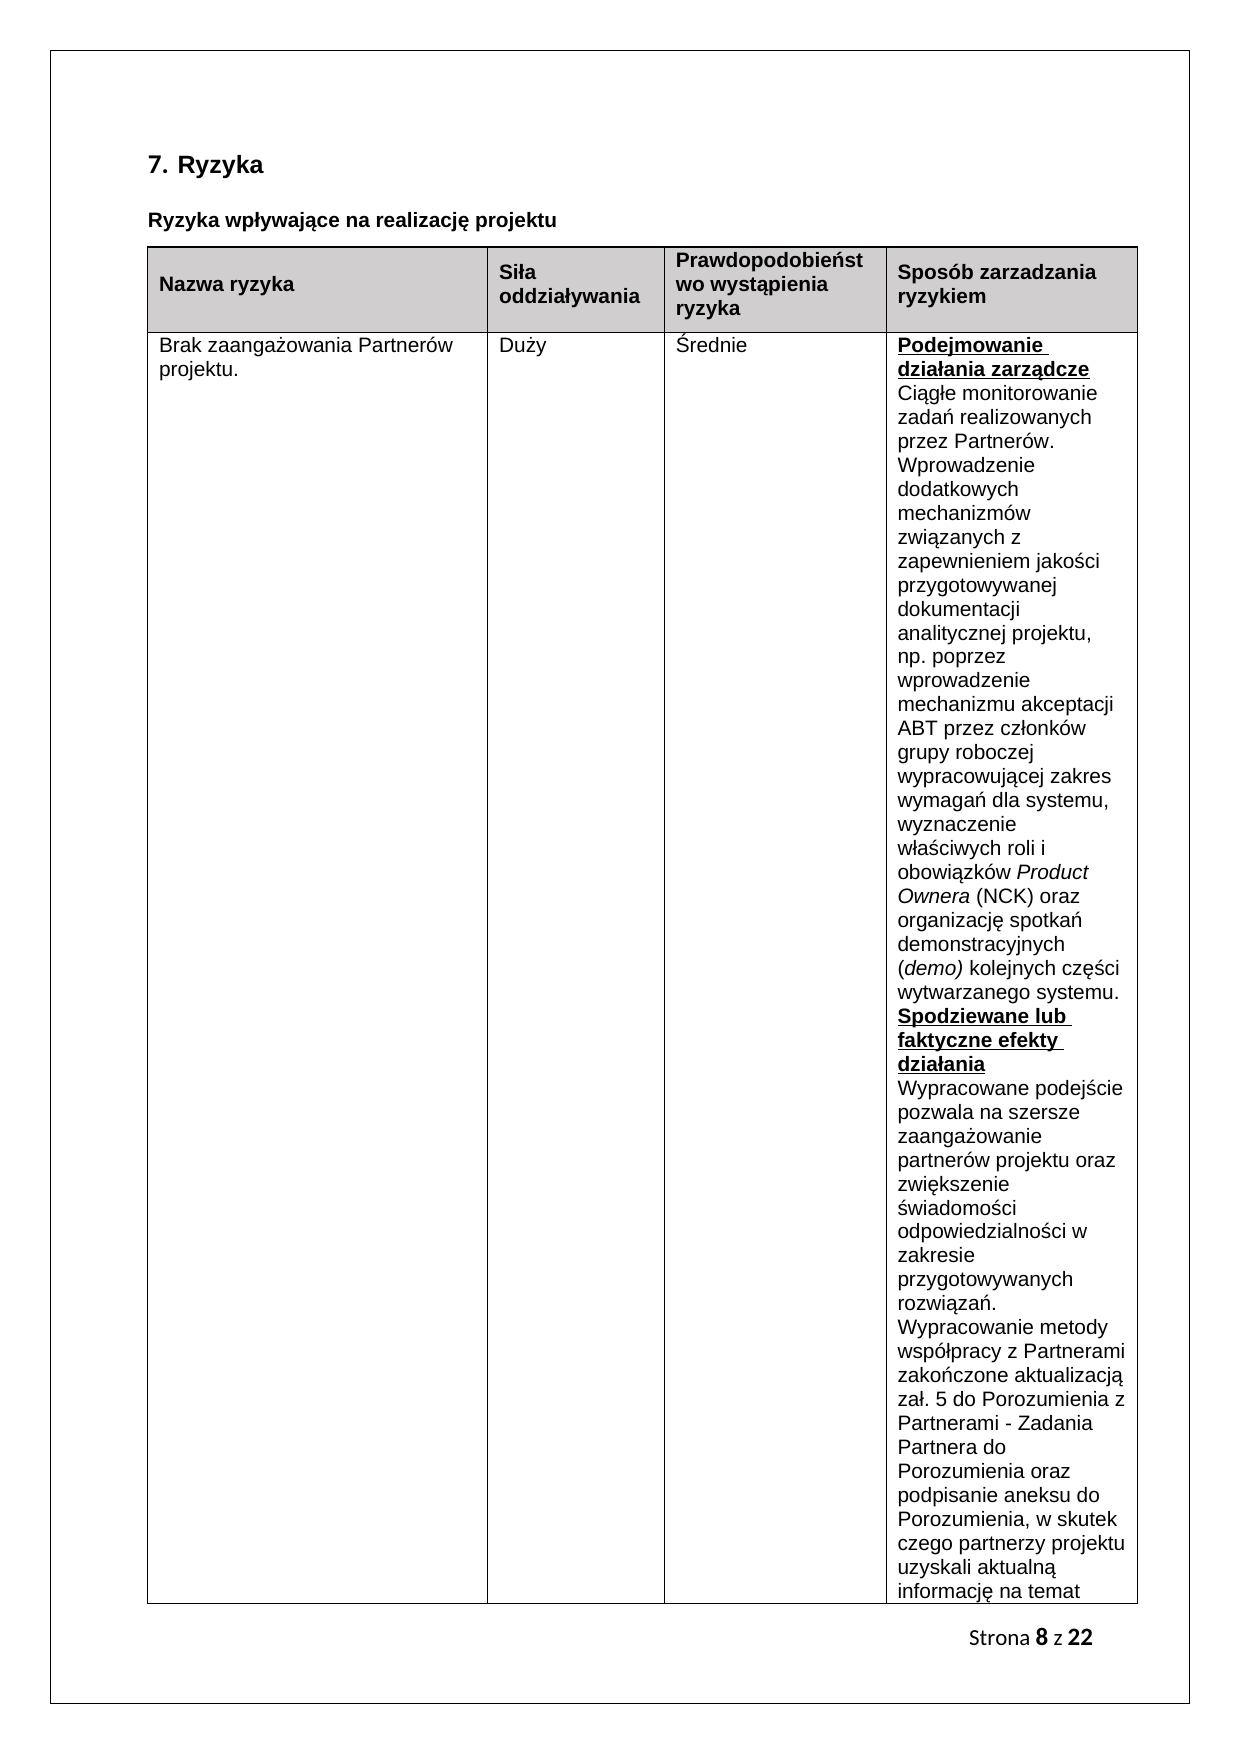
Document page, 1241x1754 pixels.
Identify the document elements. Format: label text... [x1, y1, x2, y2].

table_cell Duży [488, 333, 664, 1603]
table_cell Średnie [665, 333, 886, 1603]
table_header Sposób zarzadzania ryzykiem [887, 248, 1137, 332]
text Ryzyka wpływające na realizację projektu [148, 208, 1093, 232]
table_header Prawdopodobieństwo wystąpienia ryzyka [665, 248, 886, 332]
table_cell Brak zaangażowania Partnerów projektu. [148, 333, 487, 1603]
subtitle Ryzyka [148, 147, 1063, 181]
table_header Nazwa ryzyka [148, 248, 487, 332]
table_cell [887, 333, 1137, 1603]
table_header Siła oddziaływania [488, 248, 664, 332]
